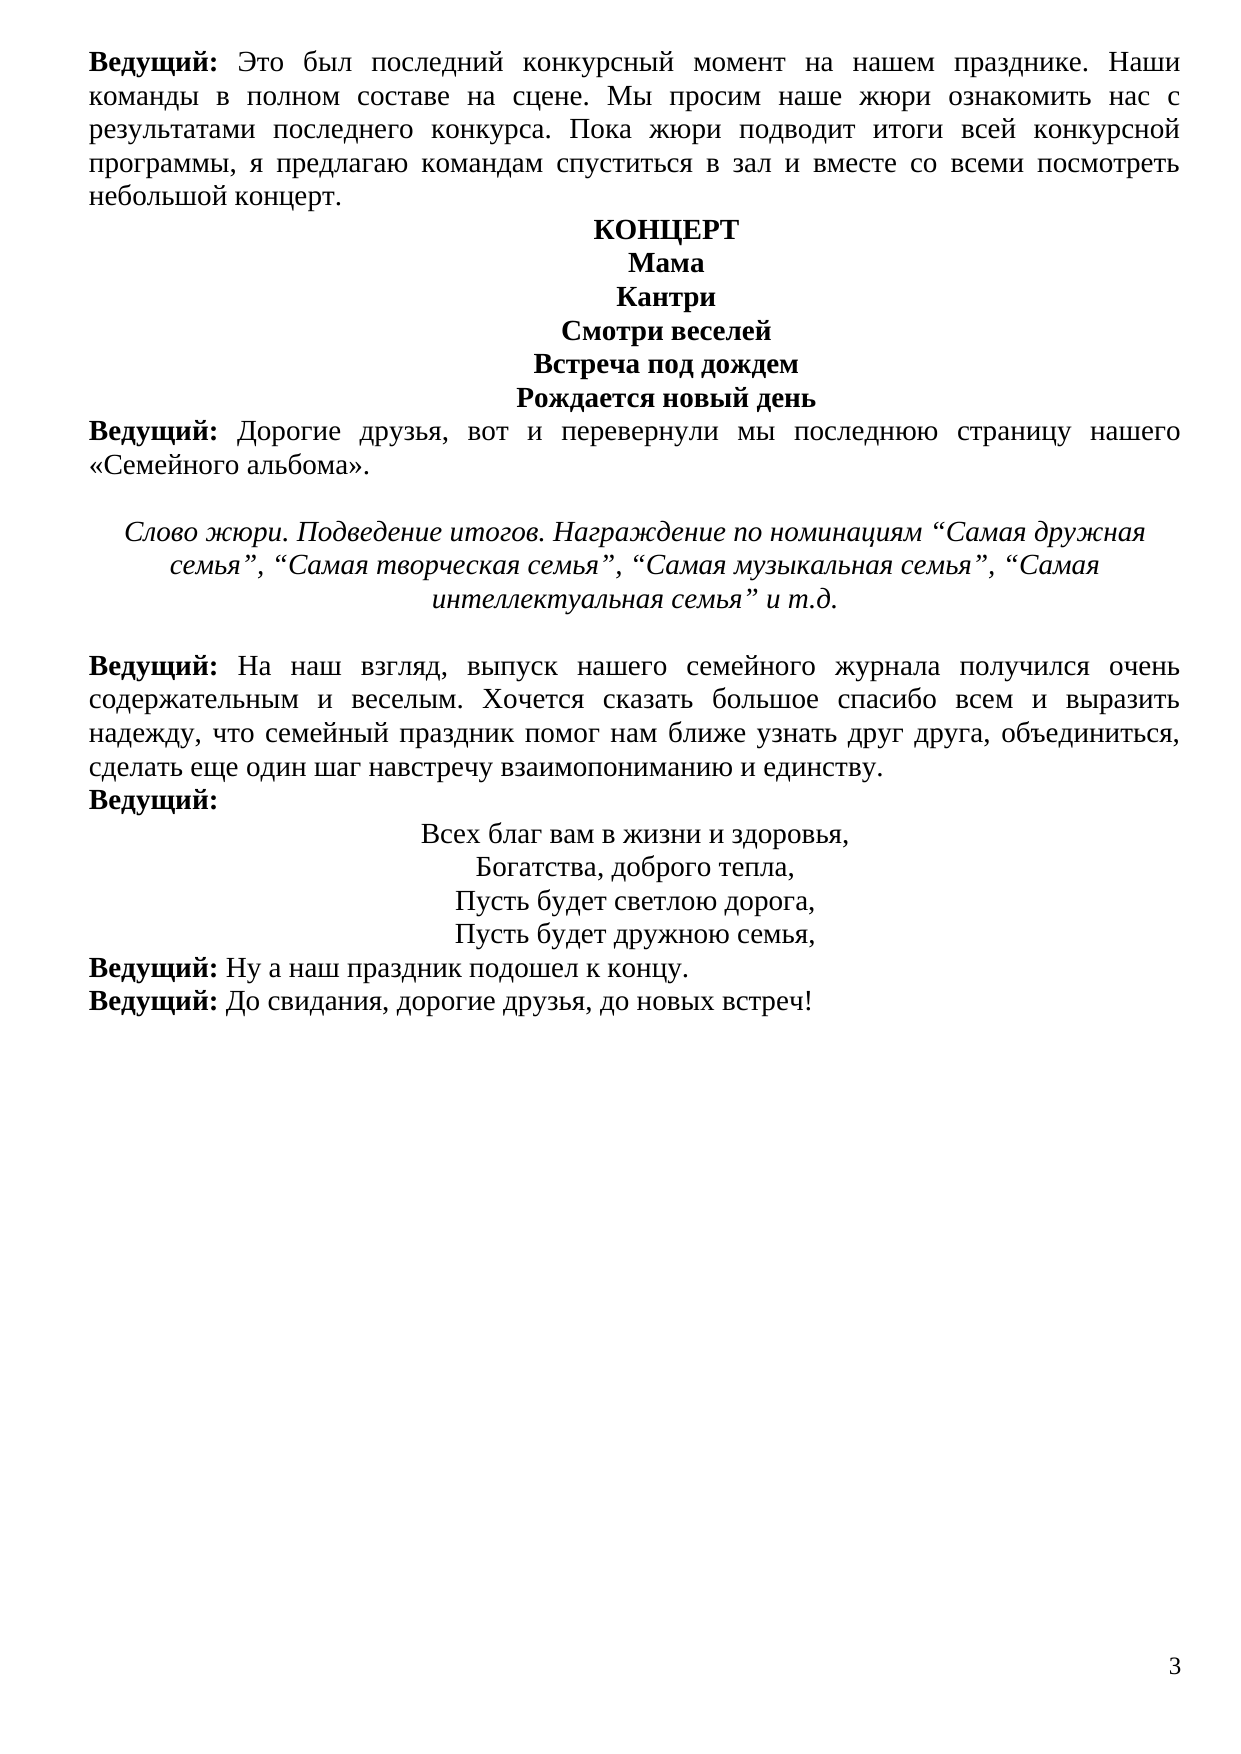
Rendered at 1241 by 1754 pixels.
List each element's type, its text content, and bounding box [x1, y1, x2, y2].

text Кантри [89, 279, 1181, 313]
text Слово жюри. Подведение итогов. Награждение по номинациям “Самая дружная семья”, “Самая творческая семья”, “Самая музыкальная семья”, “Самая интеллектуальная семья” и т.д. [89, 514, 1181, 614]
text Богатства, доброго тепла, [89, 849, 1181, 883]
text Мама [89, 246, 1181, 279]
text Встреча под дождем [89, 346, 1181, 380]
text Пусть будет дружною семья, [89, 916, 1181, 950]
text Рождается новый день [89, 380, 1181, 413]
text Пусть будет светлою дорога, [89, 883, 1181, 916]
text Ведущий: До свидания, дорогие друзья, до новых встреч! [89, 983, 1181, 1017]
text Смотри веселей [89, 313, 1181, 346]
text Всех благ вам в жизни и здоровья, [89, 816, 1181, 849]
text Ведущий: Дорогие друзья, вот и перевернули мы последнюю страницу нашего «Семейного альбома». [89, 413, 1181, 480]
text Ведущий: Это был последний конкурсный момент на нашем празднике. Наши команды в полном составе на сцене. Мы просим наше жюри ознакомить нас с результатами последнего конкурса. Пока жюри подводит итоги всей конкурсной программы, я предлагаю командам спуститься в зал и вместе со всеми посмотреть небольшой концерт. [89, 44, 1181, 212]
text КОНЦЕРТ [89, 212, 1181, 246]
text Ведущий: Ну а наш праздник подошел к концу. [89, 950, 1181, 983]
text Ведущий: [89, 782, 1181, 816]
text Ведущий: На наш взгляд, выпуск нашего семейного журнала получился очень содержательным и веселым. Хочется сказать большое спасибо всем и выразить надежду, что семейный праздник помог нам ближе узнать друг друга, объединиться, сделать еще один шаг навстречу взаимопониманию и единству. [89, 648, 1181, 782]
